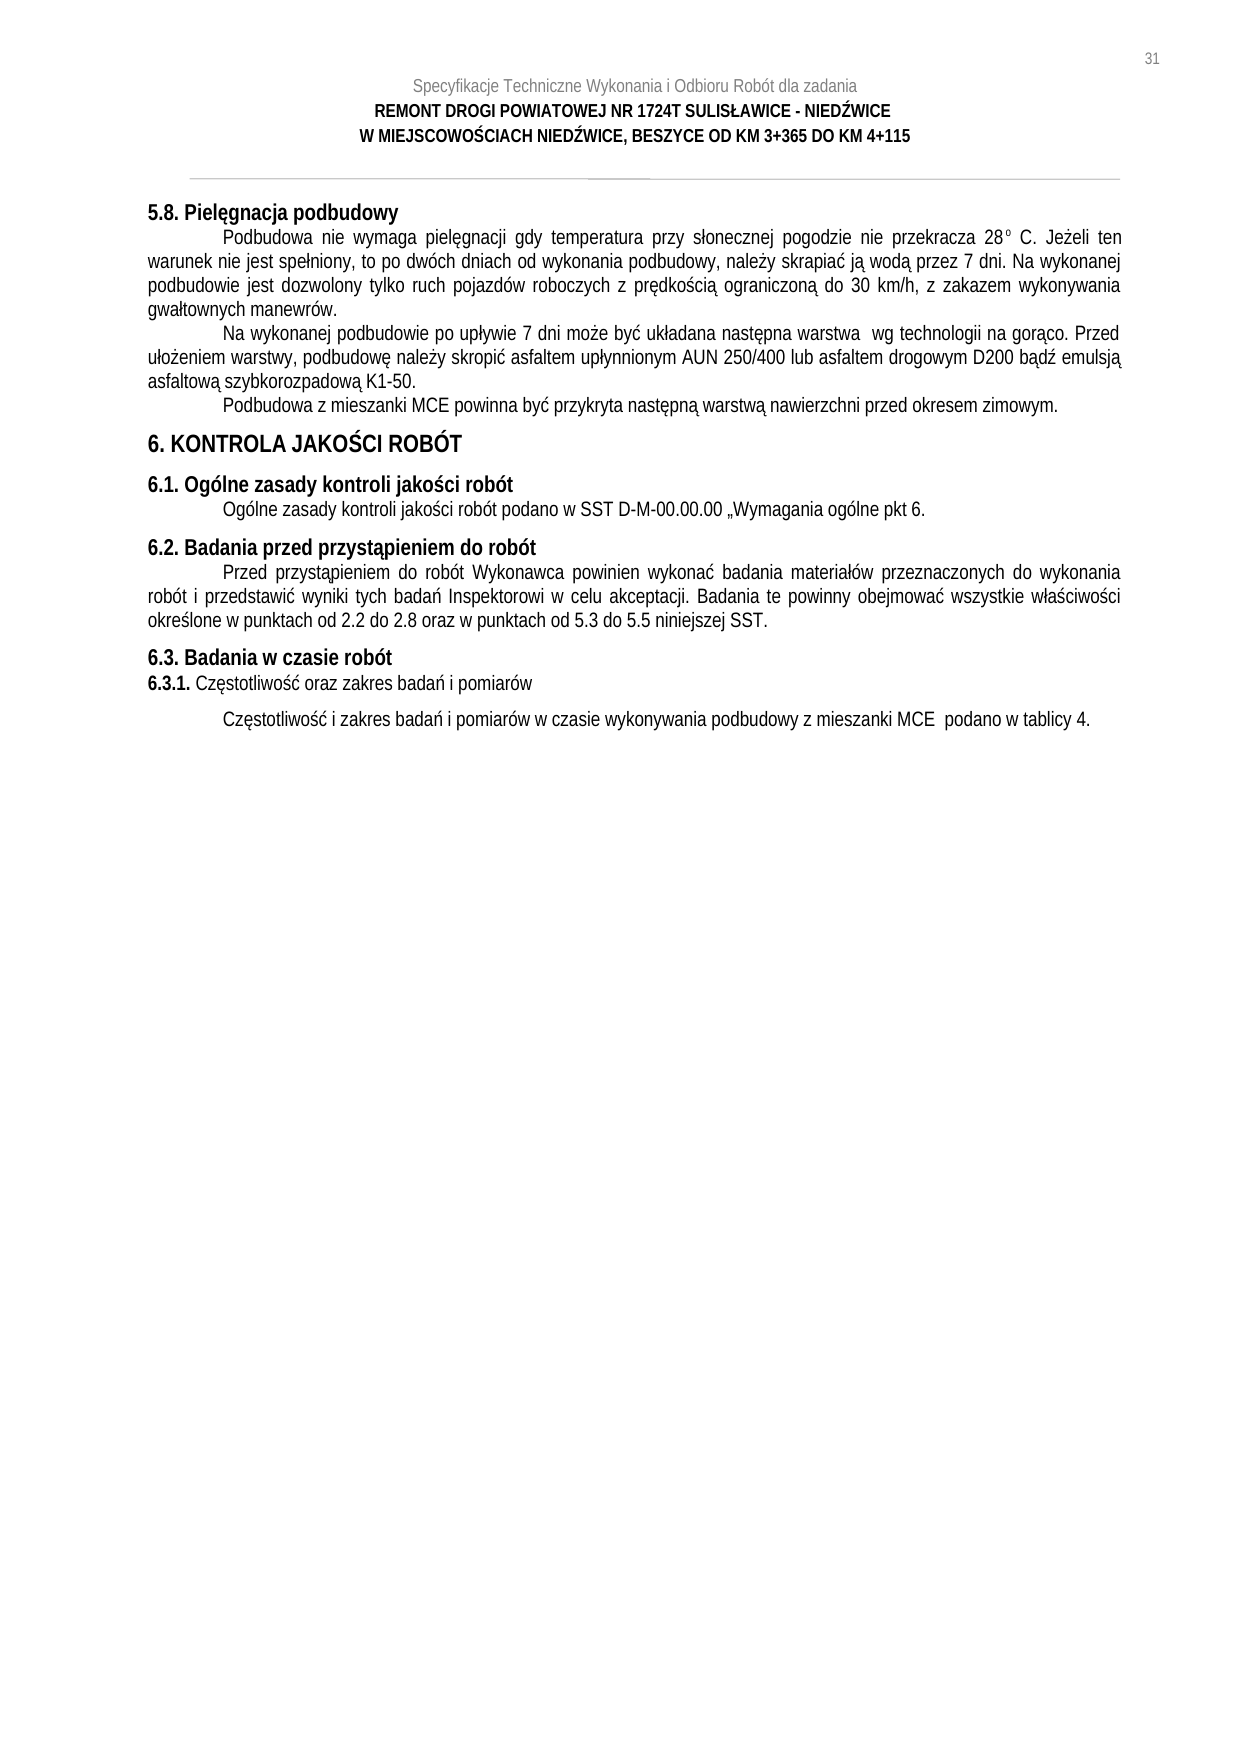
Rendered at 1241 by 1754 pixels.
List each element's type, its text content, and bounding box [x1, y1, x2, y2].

subtitle 6.2. Badania przed przystąpieniem do robót [148, 533, 1122, 560]
text Częstotliwość i zakres badań i pomiarów w czasie wykonywania podbudowy z mieszanki MCE podano w tablicy 4. [148, 707, 1122, 731]
list Podbudowa nie wymaga pielęgnacji gdy temperatura przy słonecznej pogodzie nie przekracza 28o C. Jeżeli ten warunek nie jest spełniony, to po dwóch dniach od wykonania podbudowy, należy skrapiać ją wodą przez 7 dni. Na wykonanej podbudowie jest dozwolony tylko ruch pojazdów roboczych z prędkością ograniczoną do 30 km/h, z zakazem wykonywania gwałtownych manewrów. [148, 225, 1122, 321]
list Na wykonanej podbudowie po upływie 7 dni może być układana następna warstwa wg technologii na gorąco. Przed ułożeniem warstwy, podbudowę należy skropić asfaltem upłynnionym AUN 250/400 lub asfaltem drogowym D200 bądź emulsją asfaltową szybkorozpadową K1-50. [148, 321, 1122, 393]
subtitle 6.1. Ogólne zasady kontroli jakości robót [148, 471, 1122, 497]
text Ogólne zasady kontroli jakości robót podano w SST D-M-00.00.00 „Wymagania ogólne pkt 6. [148, 497, 1122, 521]
subtitle 6. KONTROLA JAKOŚCI ROBÓT [148, 429, 1122, 458]
text Przed przystąpieniem do robót Wykonawca powinien wykonać badania materiałów przeznaczonych do wykonania robót i przedstawić wyniki tych badań Inspektorowi w celu akceptacji. Badania te powinny obejmować wszystkie właściwości określone w punktach od 2.2 do 2.8 oraz w punktach od 5.3 do 5.5 niniejszej SST. [148, 560, 1122, 632]
subtitle 6.3. Badania w czasie robót [148, 644, 1122, 671]
list Podbudowa z mieszanki MCE powinna być przykryta następną warstwą nawierzchni przed okresem zimowym. [148, 393, 1122, 417]
subtitle 5.8. Pielęgnacja podbudowy [148, 199, 1122, 225]
text 6.3.1. Częstotliwość oraz zakres badań i pomiarów [148, 671, 1122, 694]
